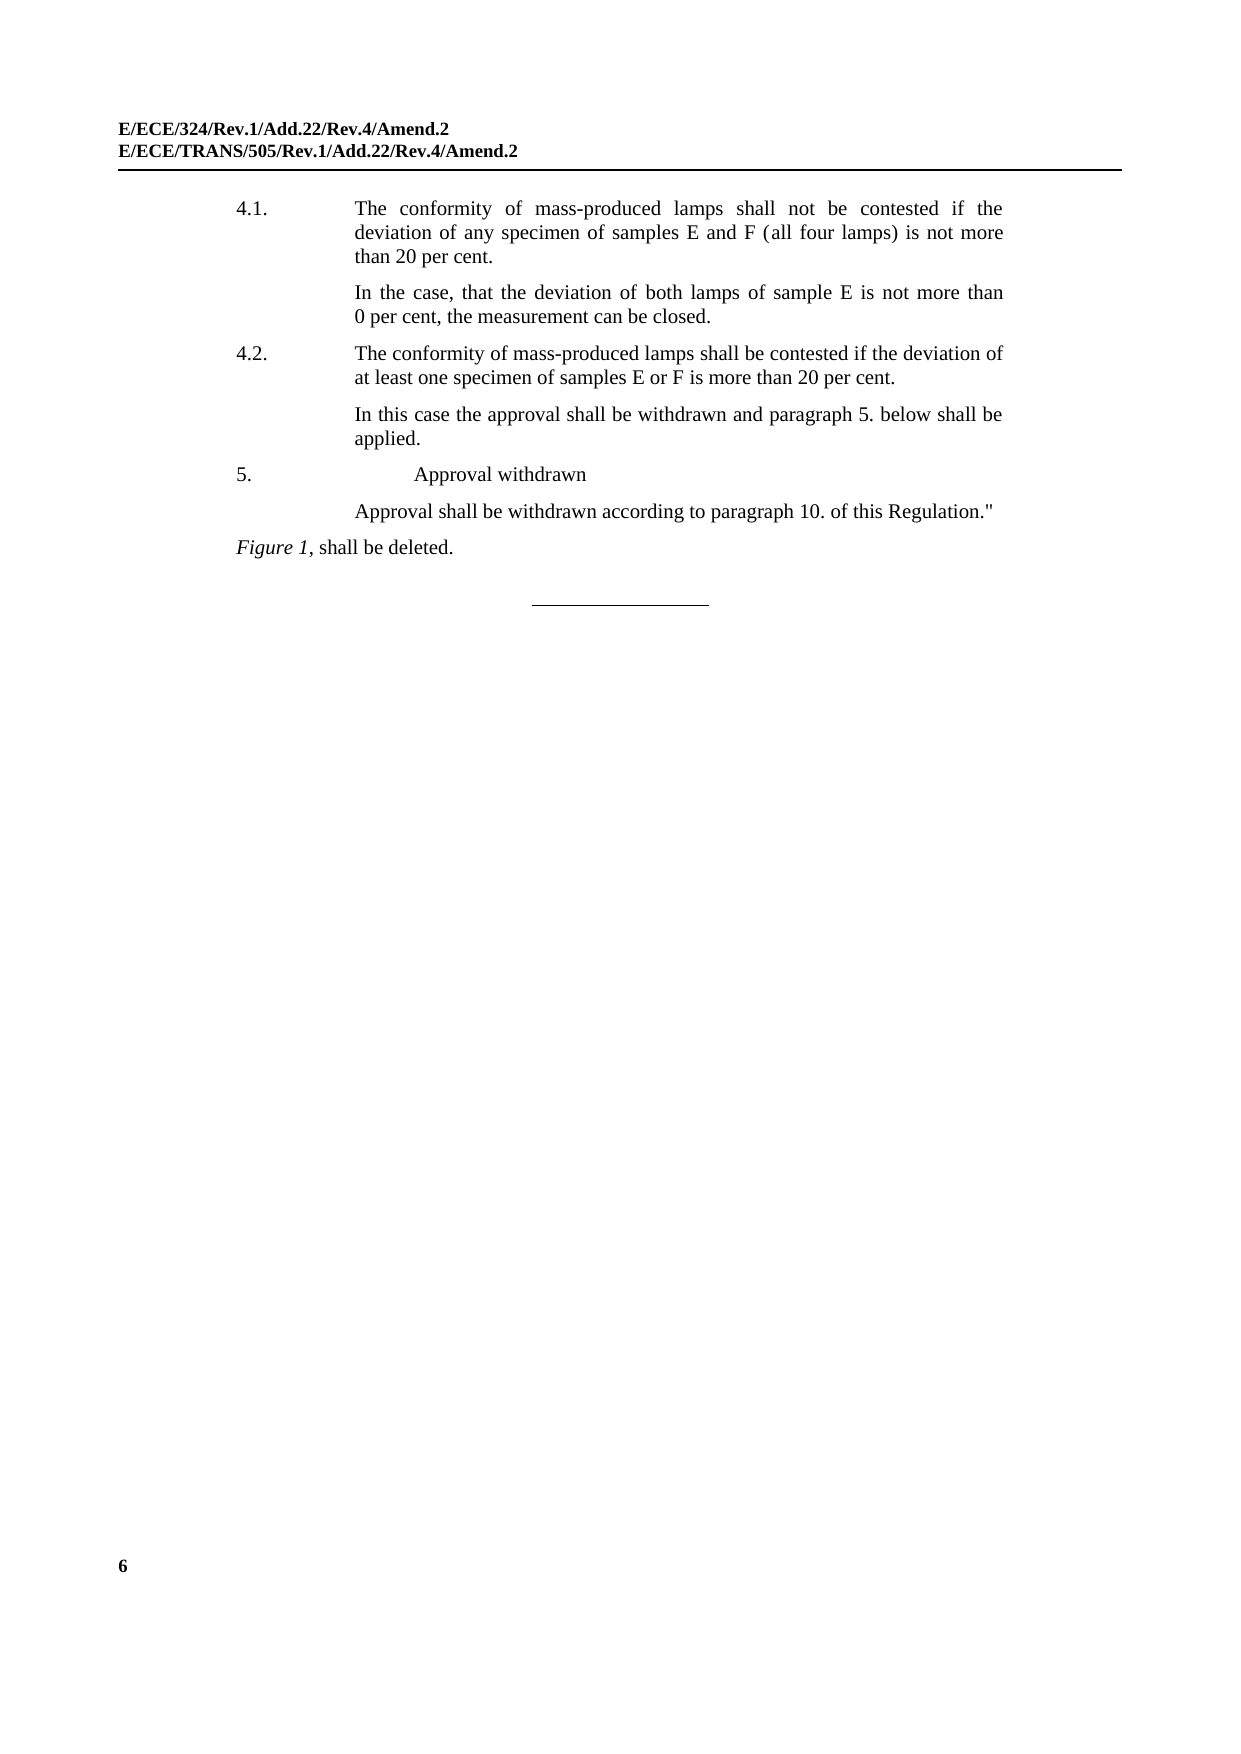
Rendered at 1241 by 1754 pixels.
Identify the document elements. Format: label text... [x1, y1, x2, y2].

text Figure 1, shall be deleted. [236, 535, 1004, 559]
text 4.2. The conformity of mass-produced lamps shall be contested if the deviation of at least one specimen of samples E or F is more than 20 per cent. [236, 341, 1004, 389]
text 5. Approval withdrawn [236, 462, 1004, 486]
text Approval shall be withdrawn according to paragraph 10. of this Regulation." [354, 499, 1004, 523]
text In this case the approval shall be withdrawn and paragraph 5. below shall be applied. [354, 402, 1004, 450]
text In the case, that the deviation of both lamps of sample E is not more than 0 per cent, the measurement can be closed. [354, 280, 1004, 328]
text 4.1. The conformity of mass-produced lamps shall not be contested if the deviation of any specimen of samples E and F (all four lamps) is not more than 20 per cent. [236, 196, 1004, 268]
